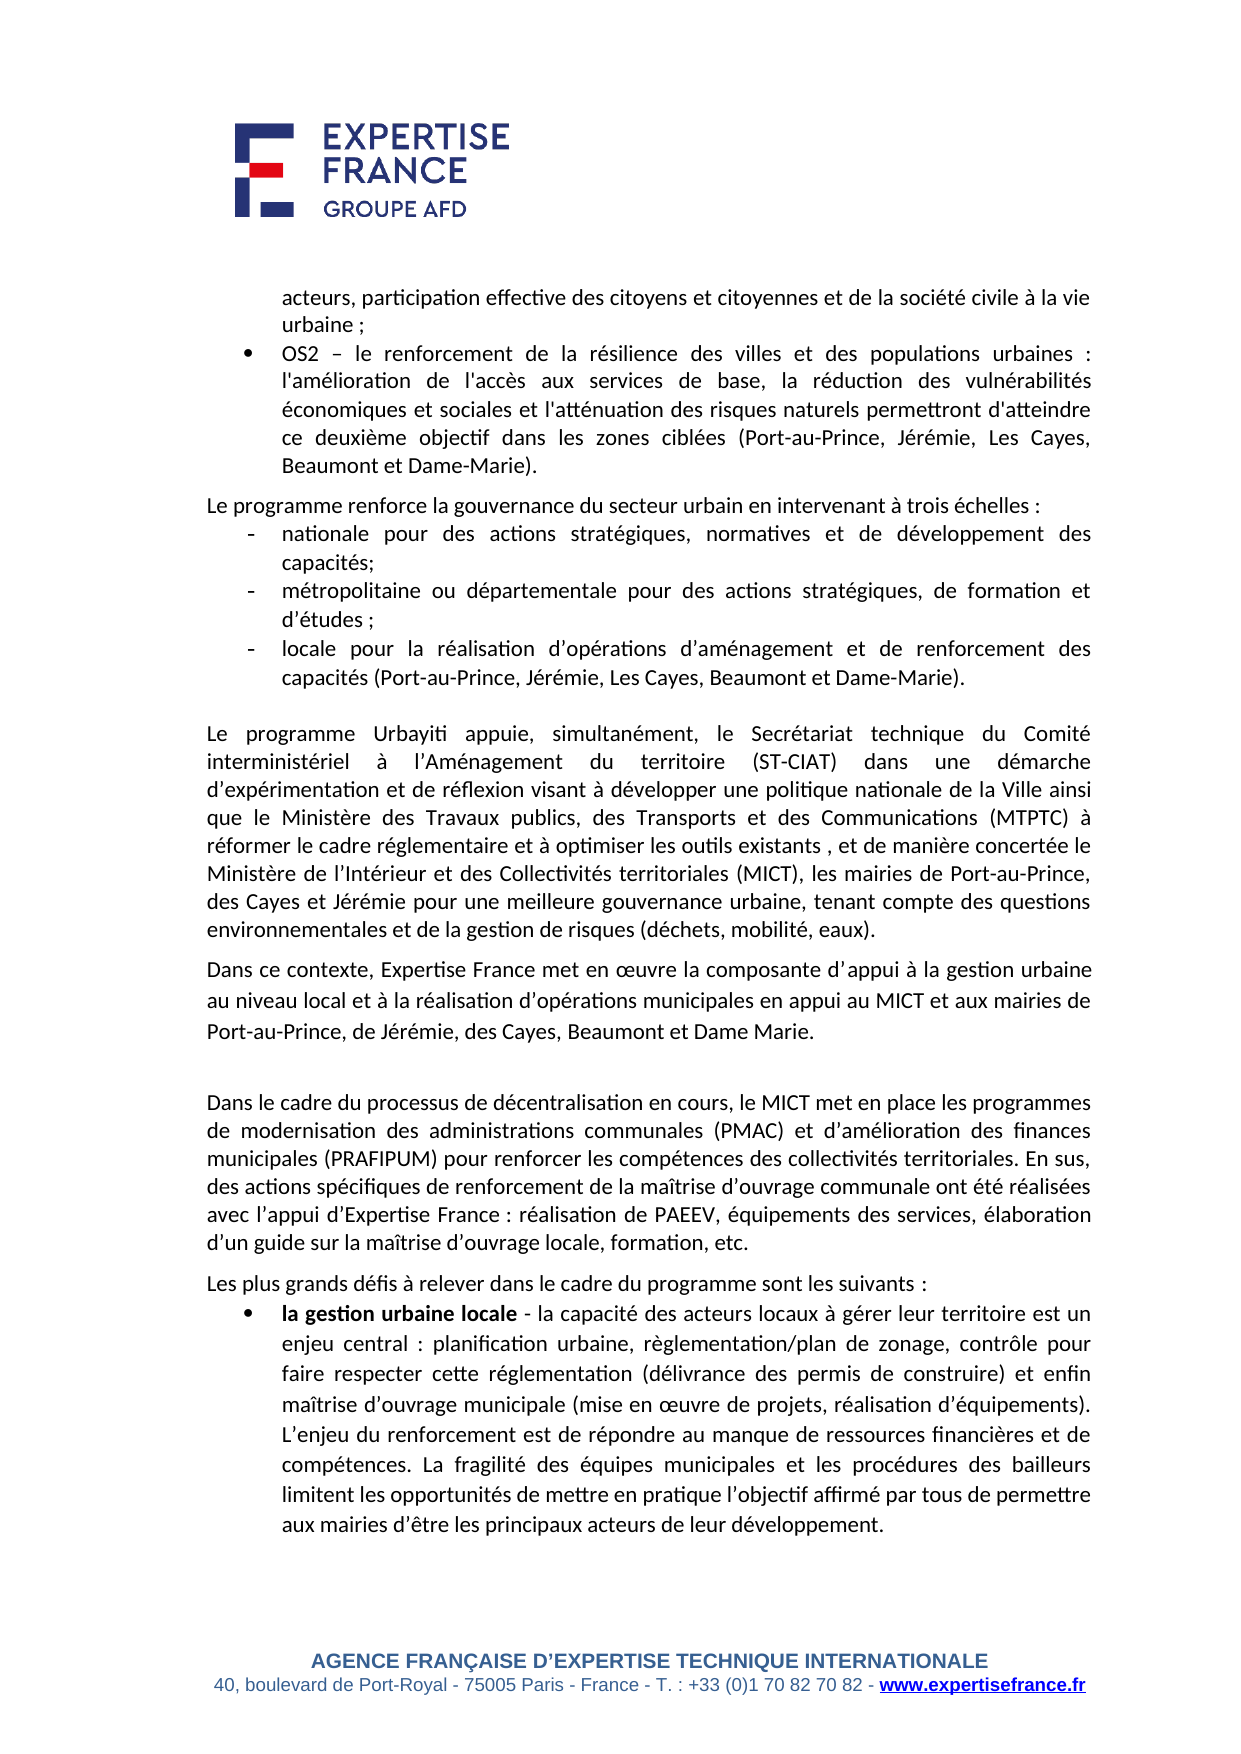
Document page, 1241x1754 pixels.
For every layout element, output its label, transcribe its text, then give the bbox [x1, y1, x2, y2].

picture [206, 82, 542, 255]
text Dans ce contexte, Expertise France met en œuvre la composante d’appui à la gestion urbaine au niveau local et à la réalisation d’opérations municipales en appui au MICT et aux mairies de Port-au-Prince, de Jérémie, des Cayes, Beaumont et Dame Marie. [207, 956, 1093, 1045]
list Le programme renforce la gouvernance du secteur urbain en intervenant à trois échelles : [207, 491, 1093, 519]
list nationale pour des actions stratégiques, normatives et de développement des capacités; [244, 519, 1093, 576]
list la gestion urbaine locale - la capacité des acteurs locaux à gérer leur territoire est un enjeu central : planification urbaine, règlementation/plan de zonage, contrôle pour faire respecter cette réglementation (délivrance des permis de construire) et enfin maîtrise d’ouvrage municipale (mise en œuvre de projets, réalisation d’équipements). L’enjeu du renforcement est de répondre au manque de ressources financières et de compétences. La fragilité des équipes municipales et les procédures des bailleurs limitent les opportunités de mettre en pratique l’objectif affirmé par tous de permettre aux mairies d’être les principaux acteurs de leur développement. [244, 1299, 1093, 1538]
list métropolitaine ou départementale pour des actions stratégiques, de formation et d’études ; [244, 576, 1093, 634]
text Dans le cadre du processus de décentralisation en cours, le MICT met en place les programmes de modernisation des administrations communales (PMAC) et d’amélioration des finances municipales (PRAFIPUM) pour renforcer les compétences des collectivités territoriales. En sus, des actions spécifiques de renforcement de la maîtrise d’ouvrage communale ont été réalisées avec l’appui d’Expertise France : réalisation de PAEEV, équipements des services, élaboration d’un guide sur la maîtrise d’ouvrage locale, formation, etc. [207, 1088, 1093, 1256]
list Le programme Urbayiti appuie, simultanément, le Secrétariat technique du Comité interministériel à l’Aménagement du territoire (ST-CIAT) dans une démarche d’expérimentation et de réflexion visant à développer une politique nationale de la Ville ainsi que le Ministère des Travaux publics, des Transports et des Communications (MTPTC) à réformer le cadre réglementaire et à optimiser les outils existants , et de manière concertée le Ministère de l’Intérieur et des Collectivités territoriales (MICT), les mairies de Port-au-Prince, des Cayes et Jérémie pour une meilleure gouvernance urbaine, tenant compte des questions environnementales et de la gestion de risques (déchets, mobilité, eaux). [207, 719, 1093, 943]
list locale pour la réalisation d’opérations d’aménagement et de renforcement des capacités (Port-au-Prince, Jérémie, Les Cayes, Beaumont et Dame-Marie). [244, 634, 1093, 691]
list OS2 – le renforcement de la résilience des villes et des populations urbaines : l'amélioration de l'accès aux services de base, la réduction des vulnérabilités économiques et sociales et l'atténuation des risques naturels permettront d'atteindre ce deuxième objectif dans les zones ciblées (Port-au-Prince, Jérémie, Les Cayes, Beaumont et Dame-Marie). [244, 339, 1093, 479]
subtitle Les plus grands défis à relever dans le cadre du programme sont les suivants : [207, 1269, 1093, 1297]
